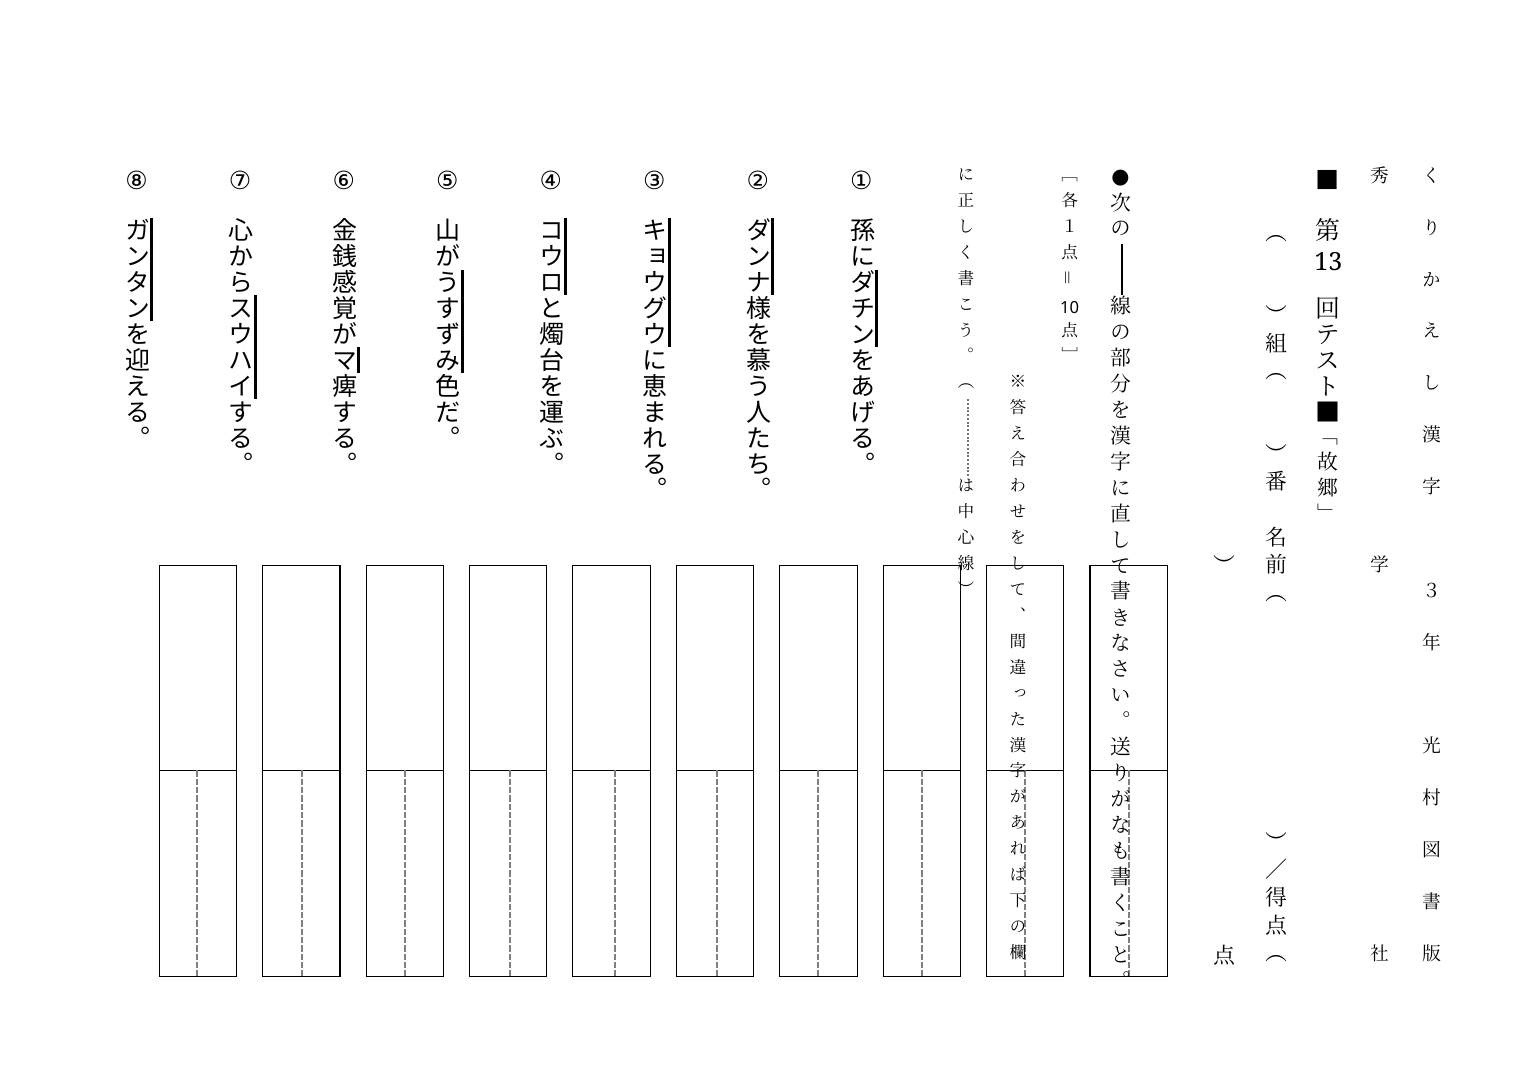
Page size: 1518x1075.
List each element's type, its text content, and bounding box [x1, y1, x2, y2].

text ⑦心からスウハイする。 [215, 166, 267, 969]
text ③キョウグウに恵まれる。 [629, 166, 681, 969]
text ④コウロと燭台を運ぶ。 [526, 166, 578, 969]
text ■第13回テスト■「故郷」 [1302, 166, 1354, 969]
text ⑥金銭感覚がマ痺する。 [319, 166, 371, 969]
text ●次の 線の部分を漢字に直して書きなさい。送りがなも書くこと。［各１点＝10点］ [1043, 166, 1147, 969]
text （ ）組（ ）番 名前（ ）／得点（ ）点 [1199, 166, 1302, 969]
text ②ダンナ様を慕う人たち。 [733, 166, 785, 969]
text くりかえし漢字 ３年 光村図書版 秀学社 [1354, 166, 1458, 969]
text ※答え合わせをして、間違った漢字があれば下の欄に正しく書こう。（ は中心線） [940, 166, 1043, 969]
text ⑧ガンタンを迎える。 [112, 166, 163, 969]
text ①孫にダチンをあげる。 [836, 166, 888, 969]
text ⑤山がうすずみ色だ。 [422, 166, 474, 969]
